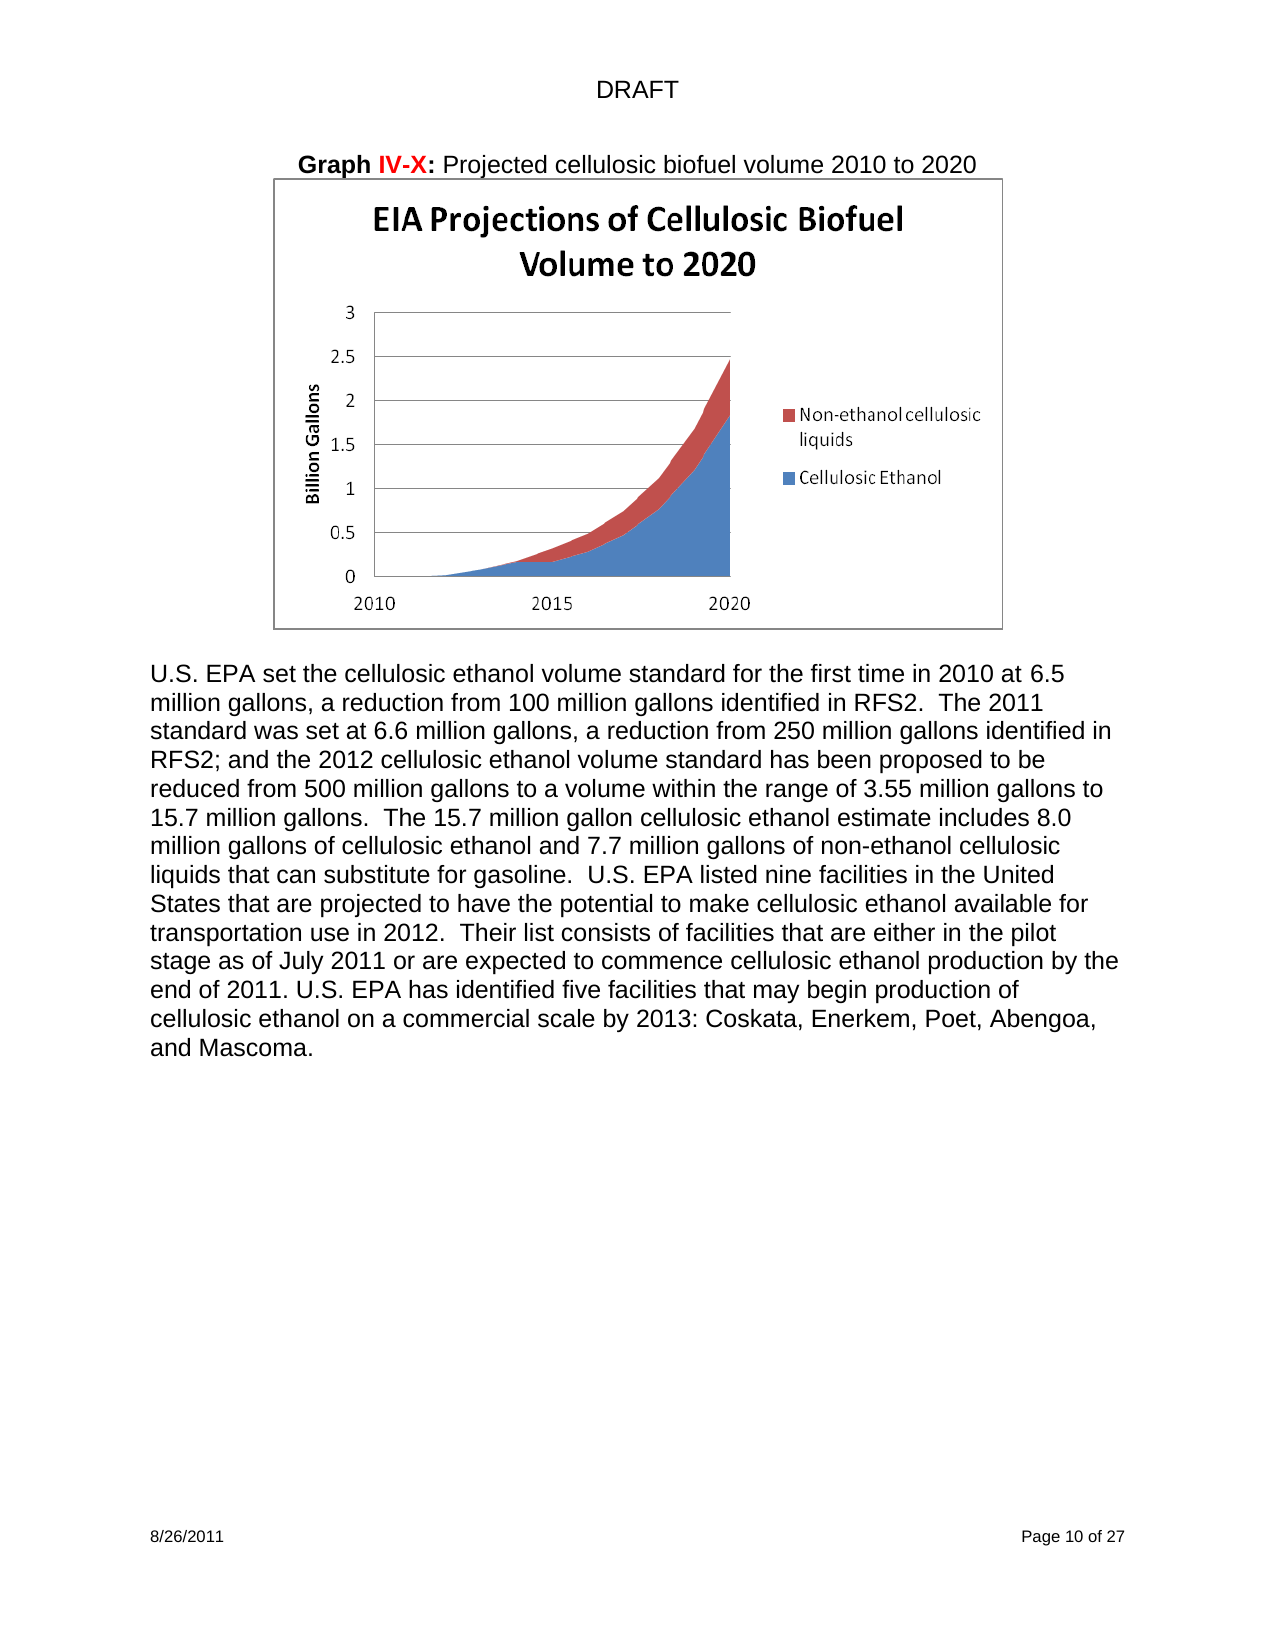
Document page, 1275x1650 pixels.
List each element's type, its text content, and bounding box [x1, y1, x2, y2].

text Graph IV-X: Projected cellulosic biofuel volume 2010 to 2020 [150, 150, 1125, 179]
text U.S. EPA set the cellulosic ethanol volume standard for the first time in 2010 at 6.5 million gallons, a reduction from 100 million gallons identified in RFS2. The 2011 standard was set at 6.6 million gallons, a reduction from 250 million gallons identified in RFS2; and the 2012 cellulosic ethanol volume standard has been proposed to be reduced from 500 million gallons to a volume within the range of 3.55 million gallons to 15.7 million gallons. The 15.7 million gallon cellulosic ethanol estimate includes 8.0 million gallons of cellulosic ethanol and 7.7 million gallons of non-ethanol cellulosic liquids that can substitute for gasoline. U.S. EPA listed nine facilities in the United States that are projected to have the potential to make cellulosic ethanol available for transportation use in 2012. Their list consists of facilities that are either in the pilot stage as of July 2011 or are expected to commence cellulosic ethanol production by the end of 2011. U.S. EPA has identified five facilities that may begin production of cellulosic ethanol on a commercial scale by 2013: Coskata, Enerkem, Poet, Abengoa, and Mascoma. [150, 659, 1125, 1061]
picture [272, 178, 1003, 630]
